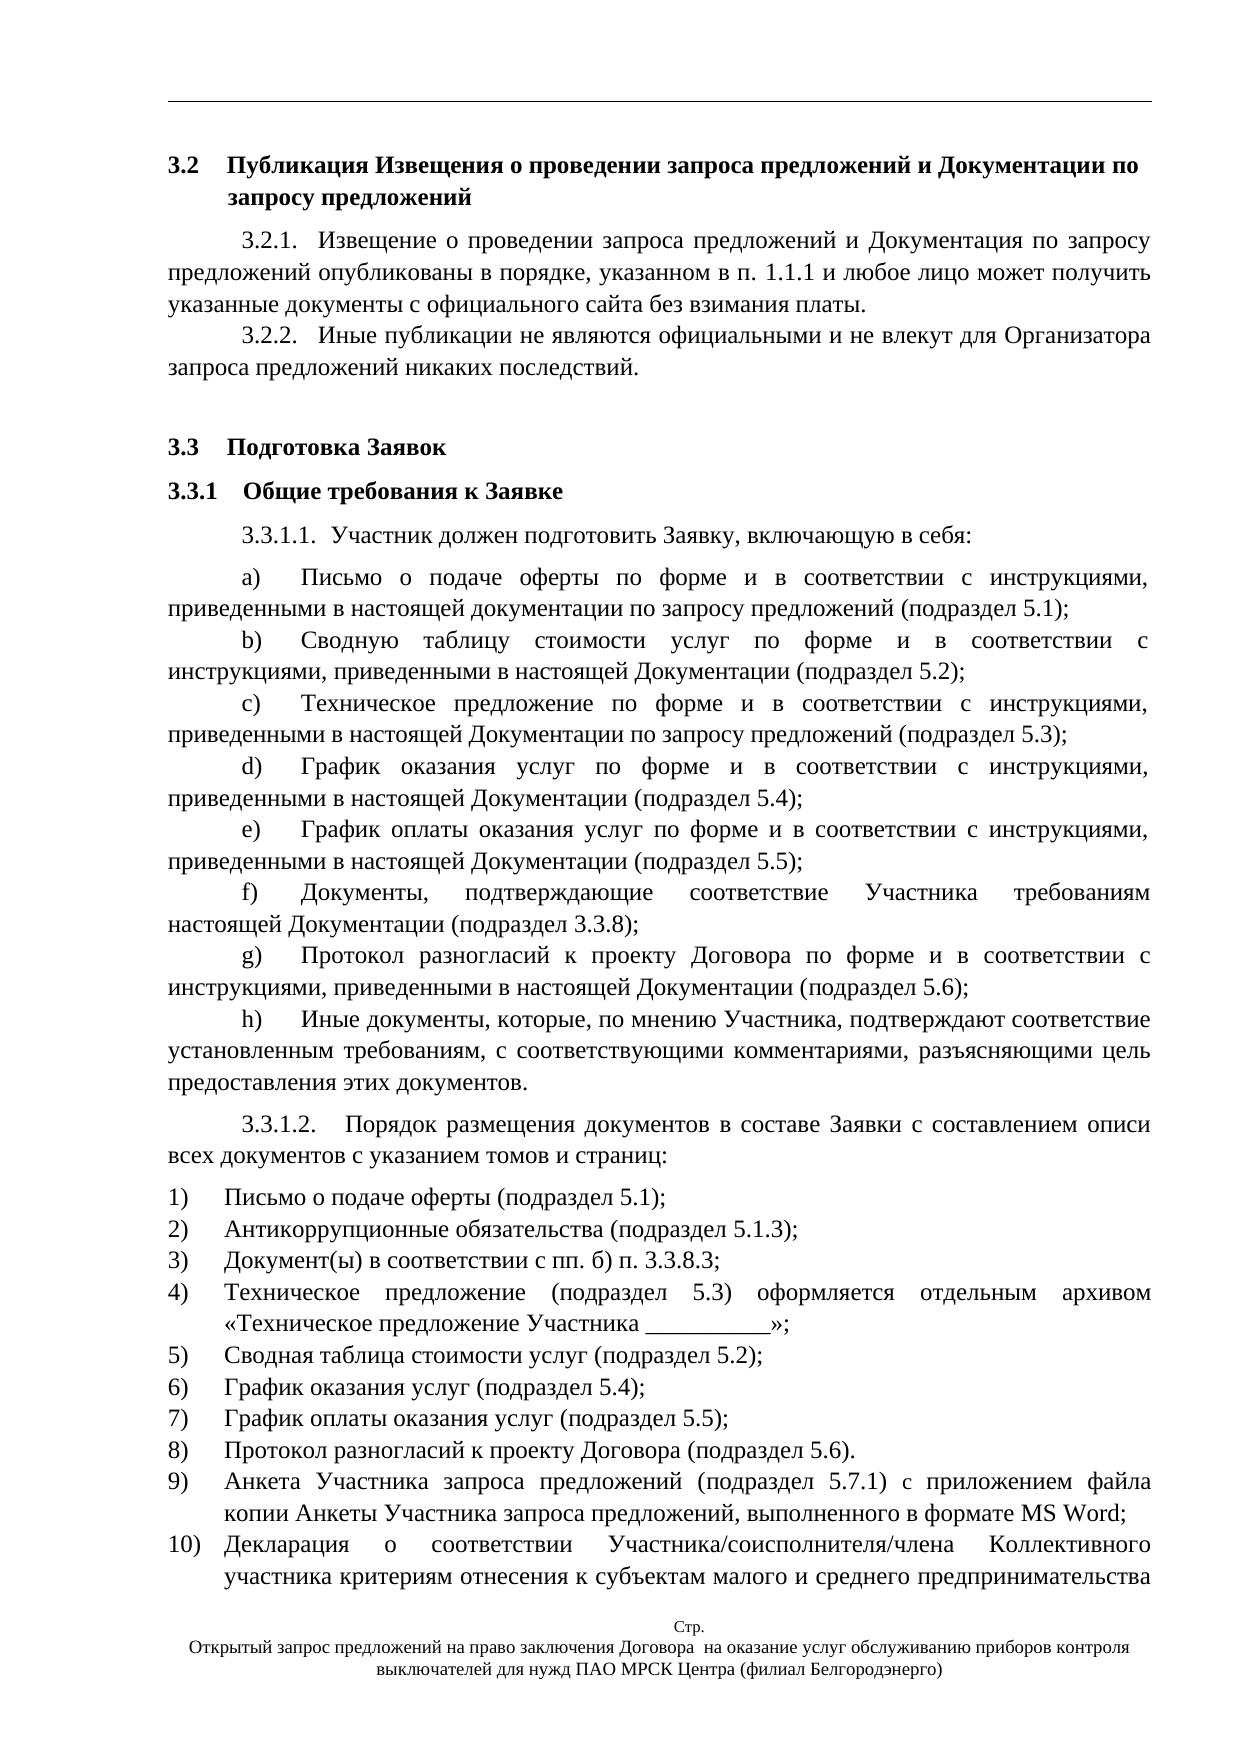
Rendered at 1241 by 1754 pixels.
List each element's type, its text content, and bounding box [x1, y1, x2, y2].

subtitle Публикация Извещения о проведении запроса предложений и Документации по запросу предложений [168, 150, 1152, 210]
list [168, 1529, 1152, 1590]
list Анкета Участника запроса предложений (подраздел 5.7.1) с приложением файла копии Анкеты Участника запроса предложений, выполненного в формате MS Word; [168, 1466, 1152, 1527]
list Иные документы, которые, по мнению Участника, подтверждают соответствие установленным требованиям, с соответствующими комментариями, разъясняющими цель предоставления этих документов. [168, 1004, 1152, 1096]
list Иные публикации не являются официальными и не влекут для Организатора запроса предложений никаких последствий. [168, 320, 1152, 381]
subtitle Подготовка Заявок [168, 432, 1152, 460]
list Сводную таблицу стоимости услуг по форме и в соответствии с инструкциями, приведенными в настоящей Документации (подраздел 5.2); [168, 625, 1148, 685]
list График оплаты оказания услуг (подраздел 5.5); [168, 1403, 1152, 1432]
list Письмо о подаче оферты по форме и в соответствии с инструкциями, приведенными в настоящей документации по запросу предложений (подраздел 5.1); [168, 562, 1148, 622]
list Протокол разногласий к проекту Договора (подраздел 5.6). [168, 1435, 1152, 1463]
list График оказания услуг по форме и в соответствии с инструкциями, приведенными в настоящей Документации (подраздел 5.4); [168, 751, 1149, 811]
list Техническое предложение по форме и в соответствии с инструкциями, приведенными в настоящей Документации по запросу предложений (подраздел 5.3); [168, 688, 1148, 748]
list График оплаты оказания услуг по форме и в соответствии с инструкциями, приведенными в настоящей Документации (подраздел 5.5); [168, 814, 1149, 874]
list Порядок размещения документов в составе Заявки с составлением описи всех документов с указанием томов и страниц: [168, 1109, 1152, 1169]
subtitle Общие требования к Заявке [168, 476, 1152, 504]
list Участник должен подготовить Заявку, включающую в себя: [168, 520, 1152, 548]
